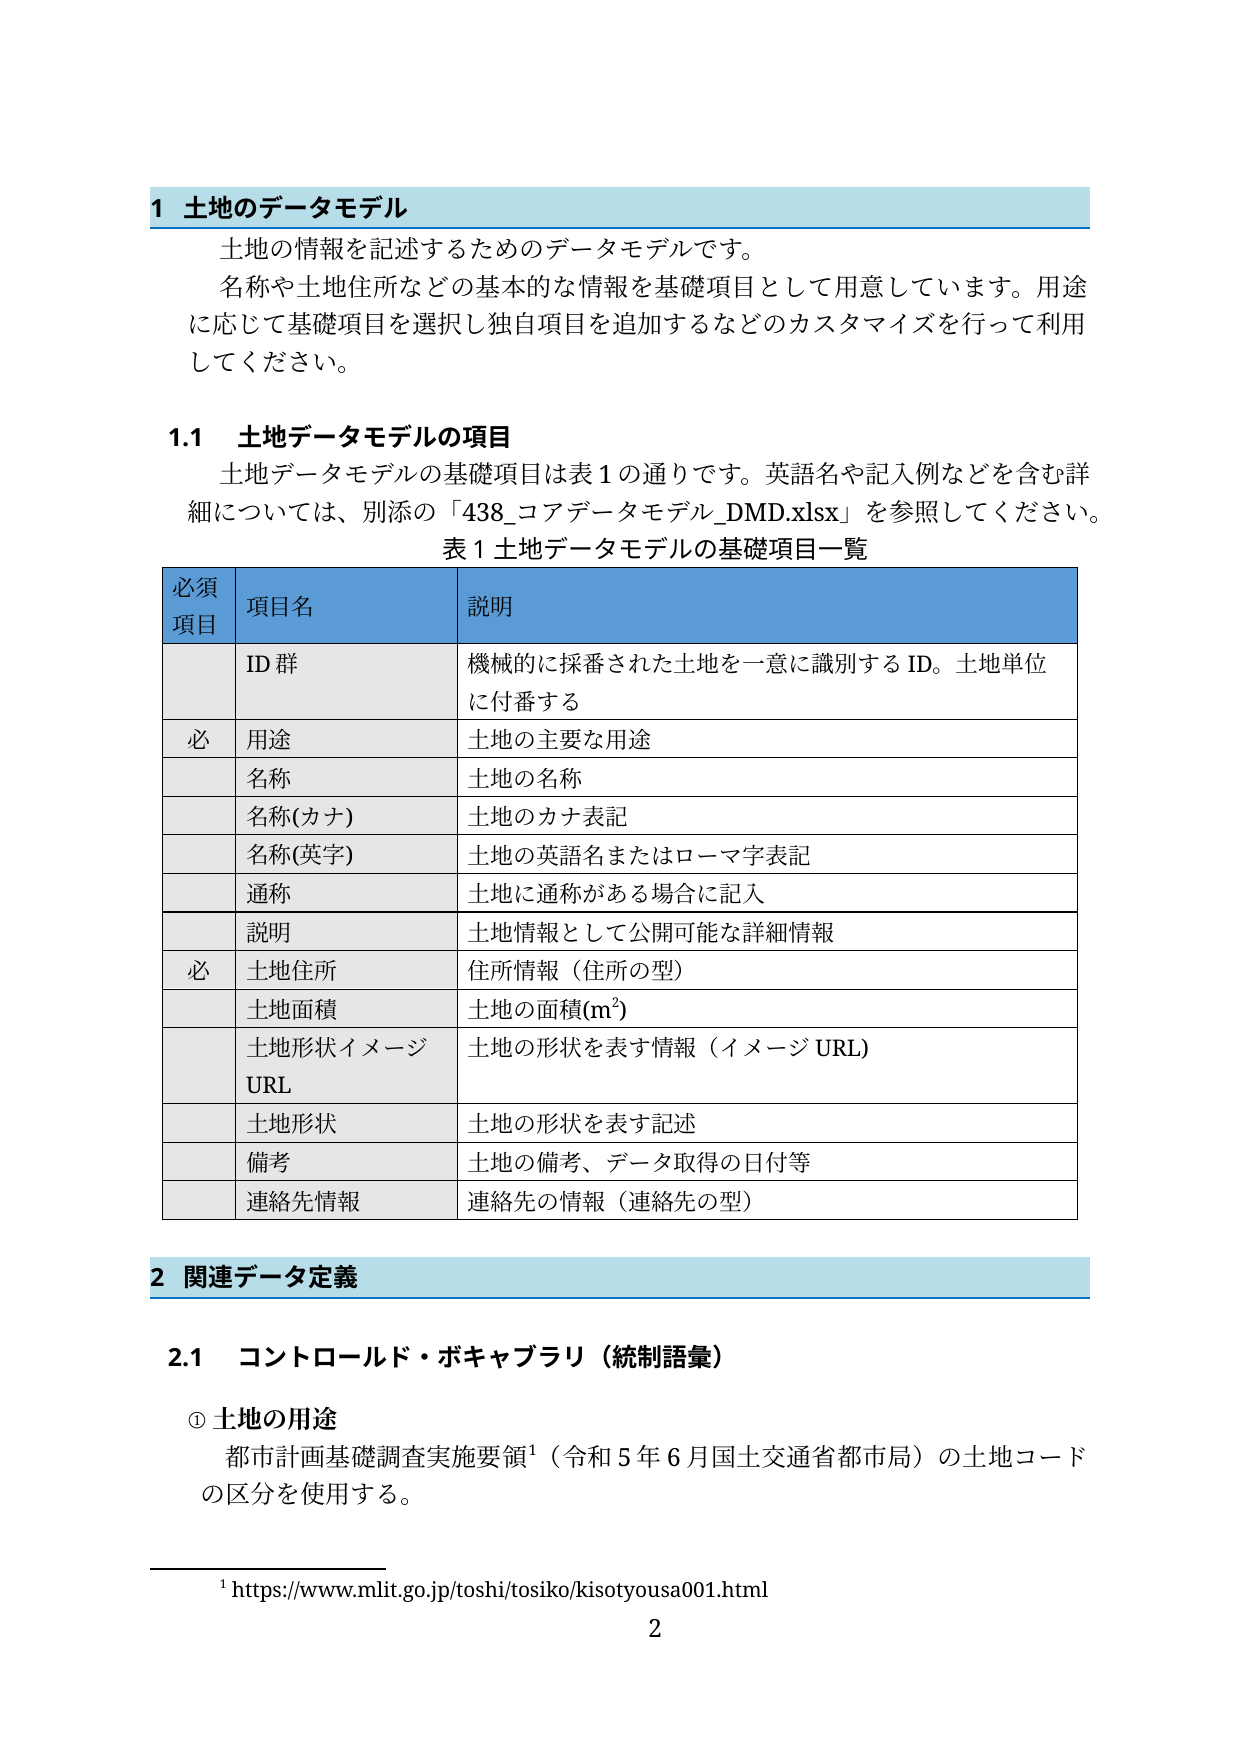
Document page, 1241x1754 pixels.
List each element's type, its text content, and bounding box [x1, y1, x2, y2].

table_cell [163, 1143, 235, 1180]
table_cell 土地形状 [236, 1104, 457, 1142]
table_cell 土地に通称がある場合に記入 [458, 874, 1077, 911]
table_cell [163, 644, 235, 719]
table_cell 住所情報（住所の型） [458, 951, 1077, 988]
table_cell [163, 1028, 235, 1103]
text 名称や土地住所などの基本的な情報を基礎項目として用意しています。用途に応じて基礎項目を選択し独自項目を追加するなどのカスタマイズを行って利用してください。 [187, 267, 1090, 379]
table_cell [163, 874, 235, 911]
table_cell 土地の面積(m2) [458, 990, 1077, 1027]
table_cell [163, 797, 235, 834]
table_cell 必 [163, 951, 235, 988]
table_cell 土地の英語名またはローマ字表記 [458, 835, 1077, 873]
table_cell 土地のカナ表記 [458, 797, 1077, 834]
table_cell 土地形状イメージURL [236, 1028, 457, 1103]
table_cell 土地の形状を表す記述 [458, 1104, 1077, 1142]
table_cell [163, 835, 235, 873]
table_cell 土地の主要な用途 [458, 720, 1077, 757]
table_cell 土地面積 [236, 990, 457, 1027]
table_cell 機械的に採番された土地を一意に識別するID。土地単位に付番する [458, 644, 1077, 719]
table_cell 名称(英字) [236, 835, 457, 873]
table_header 説明 [458, 568, 1077, 643]
table_cell [163, 913, 235, 950]
table_cell [163, 758, 235, 796]
table_cell [163, 1181, 235, 1219]
table_cell 説明 [236, 913, 457, 950]
table_header 項目名 [236, 568, 457, 643]
table_header 必須項目 [163, 568, 235, 643]
table_cell 備考 [236, 1143, 457, 1180]
table_cell 必 [163, 720, 235, 757]
subtitle コントロールド・ボキャブラリ（統制語彙） [168, 1336, 1090, 1374]
text 土地の情報を記述するためのデータモデルです。 [187, 229, 1090, 267]
text 都市計画基礎調査実施要領（令和5年6月国土交通省都市局）の土地コードの区分を使用する。 [200, 1436, 1090, 1511]
table_cell 土地の名称 [458, 758, 1077, 796]
table_cell 土地情報として公開可能な詳細情報 [458, 913, 1077, 950]
table_cell 土地の形状を表す情報（イメージURL) [458, 1028, 1077, 1103]
table_cell [163, 990, 235, 1027]
table_cell 名称(カナ) [236, 797, 457, 834]
table_cell 用途 [236, 720, 457, 757]
subtitle 関連データ定義 [150, 1257, 1090, 1297]
subtitle 土地データモデルの項目 [168, 417, 1090, 454]
table_cell 名称 [236, 758, 457, 796]
subtitle 土地の用途 [187, 1399, 1090, 1436]
table_cell 連絡先の情報（連絡先の型） [458, 1181, 1077, 1219]
table_cell 通称 [236, 874, 457, 911]
table_cell 連絡先情報 [236, 1181, 457, 1219]
table_cell 土地の備考、データ取得の日付等 [458, 1143, 1077, 1180]
text 土地データモデルの基礎項目は表1の通りです。英語名や記入例などを含む詳細については、別添の「438_コアデータモデル_DMD.xlsx」を参照してください。 [187, 454, 1090, 529]
table_cell ID群 [236, 644, 457, 719]
text 表1 土地データモデルの基礎項目一覧 [187, 529, 1090, 567]
subtitle 土地のデータモデル [150, 187, 1090, 227]
table_cell 土地住所 [236, 951, 457, 988]
table_cell [163, 1104, 235, 1142]
